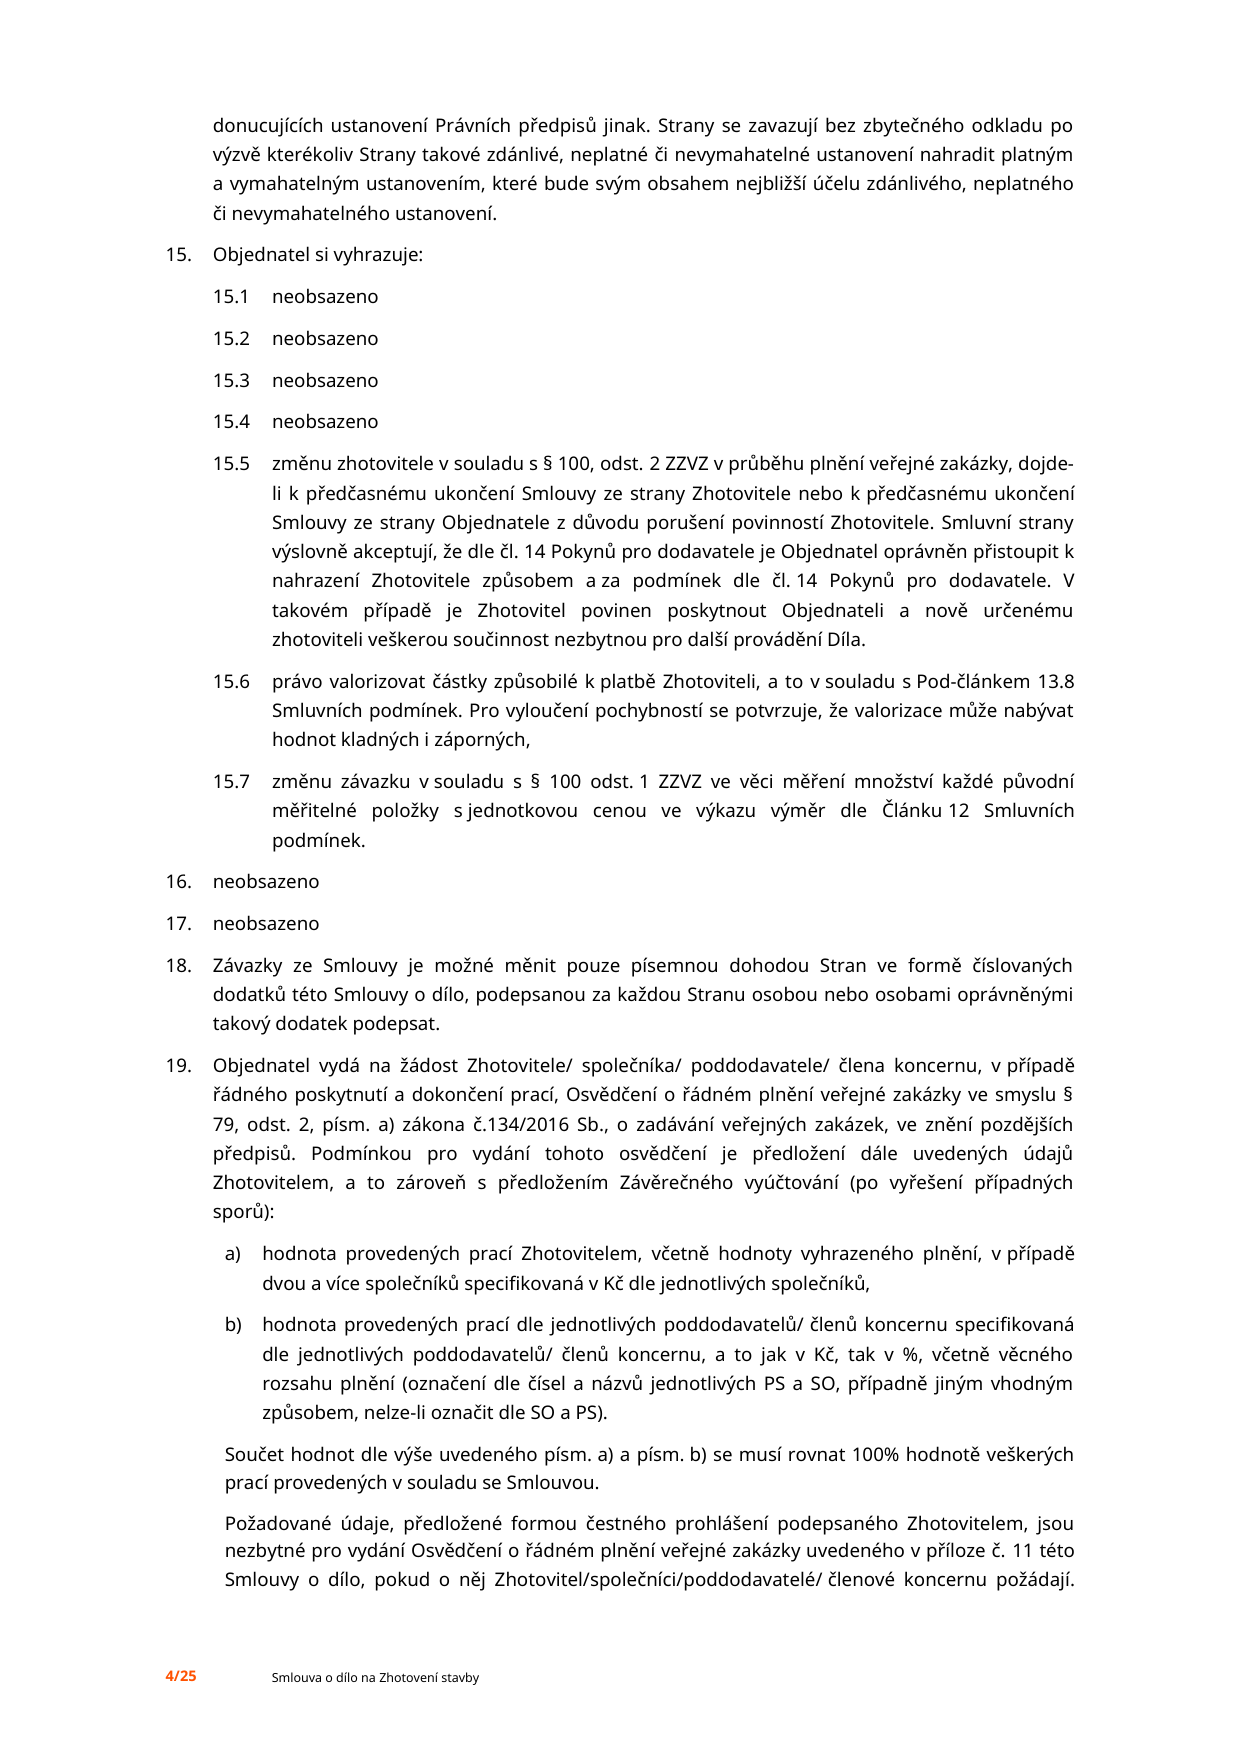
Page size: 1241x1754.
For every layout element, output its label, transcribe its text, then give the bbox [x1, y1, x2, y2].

text Objednatel si vyhrazuje: [165, 242, 1075, 267]
text změnu závazku v souladu s § 100 odst. 1 ZZVZ ve věci měření množství každé původní měřitelné položky s jednotkovou cenou ve výkazu výměr dle Článku 12 Smluvních podmínek. [213, 768, 1075, 852]
text hodnota provedených prací Zhotovitelem, včetně hodnoty vyhrazeného plnění, v případě dvou a více společníků specifikovaná v Kč dle jednotlivých společníků, [224, 1241, 1075, 1295]
text neobsazeno [165, 910, 1075, 936]
text neobsazeno [165, 869, 1075, 894]
text změnu zhotovitele v souladu s § 100, odst. 2 ZZVZ v průběhu plnění veřejné zakázky, dojde-li k předčasnému ukončení Smlouvy ze strany Zhotovitele nebo k předčasnému ukončení Smlouvy ze strany Objednatele z důvodu porušení povinností Zhotovitele. Smluvní strany výslovně akceptují, že dle čl. 14 Pokynů pro dodavatele je Objednatel oprávněn přistoupit k nahrazení Zhotovitele způsobem a za podmínek dle čl. 14 Pokynů pro dodavatele. V takovém případě je Zhotovitel povinen poskytnout Objednateli a nově určenému zhotoviteli veškerou součinnost nezbytnou pro další provádění Díla. [213, 451, 1075, 652]
text neobsazeno [213, 283, 1075, 309]
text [224, 1510, 1075, 1591]
text hodnota provedených prací dle jednotlivých poddodavatelů/ členů koncernu specifikovaná dle jednotlivých poddodavatelů/ členů koncernu, a to jak v Kč, tak v %, včetně věcného rozsahu plnění (označení dle čísel a názvů jednotlivých PS a SO, případně jiným vhodným způsobem, nelze-li označit dle SO a PS). [224, 1312, 1075, 1425]
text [165, 112, 1075, 226]
text Součet hodnot dle výše uvedeného písm. a) a písm. b) se musí rovnat 100% hodnotě veškerých prací provedených v souladu se Smlouvou. [224, 1441, 1075, 1495]
text neobsazeno [213, 325, 1075, 351]
text neobsazeno [213, 409, 1075, 434]
text právo valorizovat částky způsobilé k platbě Zhotoviteli, a to v souladu s Pod-článkem 13.8 Smluvních podmínek. Pro vyloučení pochybností se potvrzuje, že valorizace může nabývat hodnot kladných i záporných, [213, 668, 1075, 752]
text Objednatel vydá na žádost Zhotovitele/ společníka/ poddodavatele/ člena koncernu, v případě řádného poskytnutí a dokončení prací, Osvědčení o řádném plnění veřejné zakázky ve smyslu § 79, odst. 2, písm. a) zákona č.134/2016 Sb., o zadávání veřejných zakázek, ve znění pozdějších předpisů. Podmínkou pro vydání tohoto osvědčení je předložení dále uvedených údajů Zhotovitelem, a to zároveň s předložením Závěrečného vyúčtování (po vyřešení případných sporů): [165, 1052, 1075, 1224]
text neobsazeno [213, 367, 1075, 393]
text Závazky ze Smlouvy je možné měnit pouze písemnou dohodou Stran ve formě číslovaných dodatků této Smlouvy o dílo, podepsanou za každou Stranu osobou nebo osobami oprávněnými takový dodatek podepsat. [165, 952, 1075, 1036]
